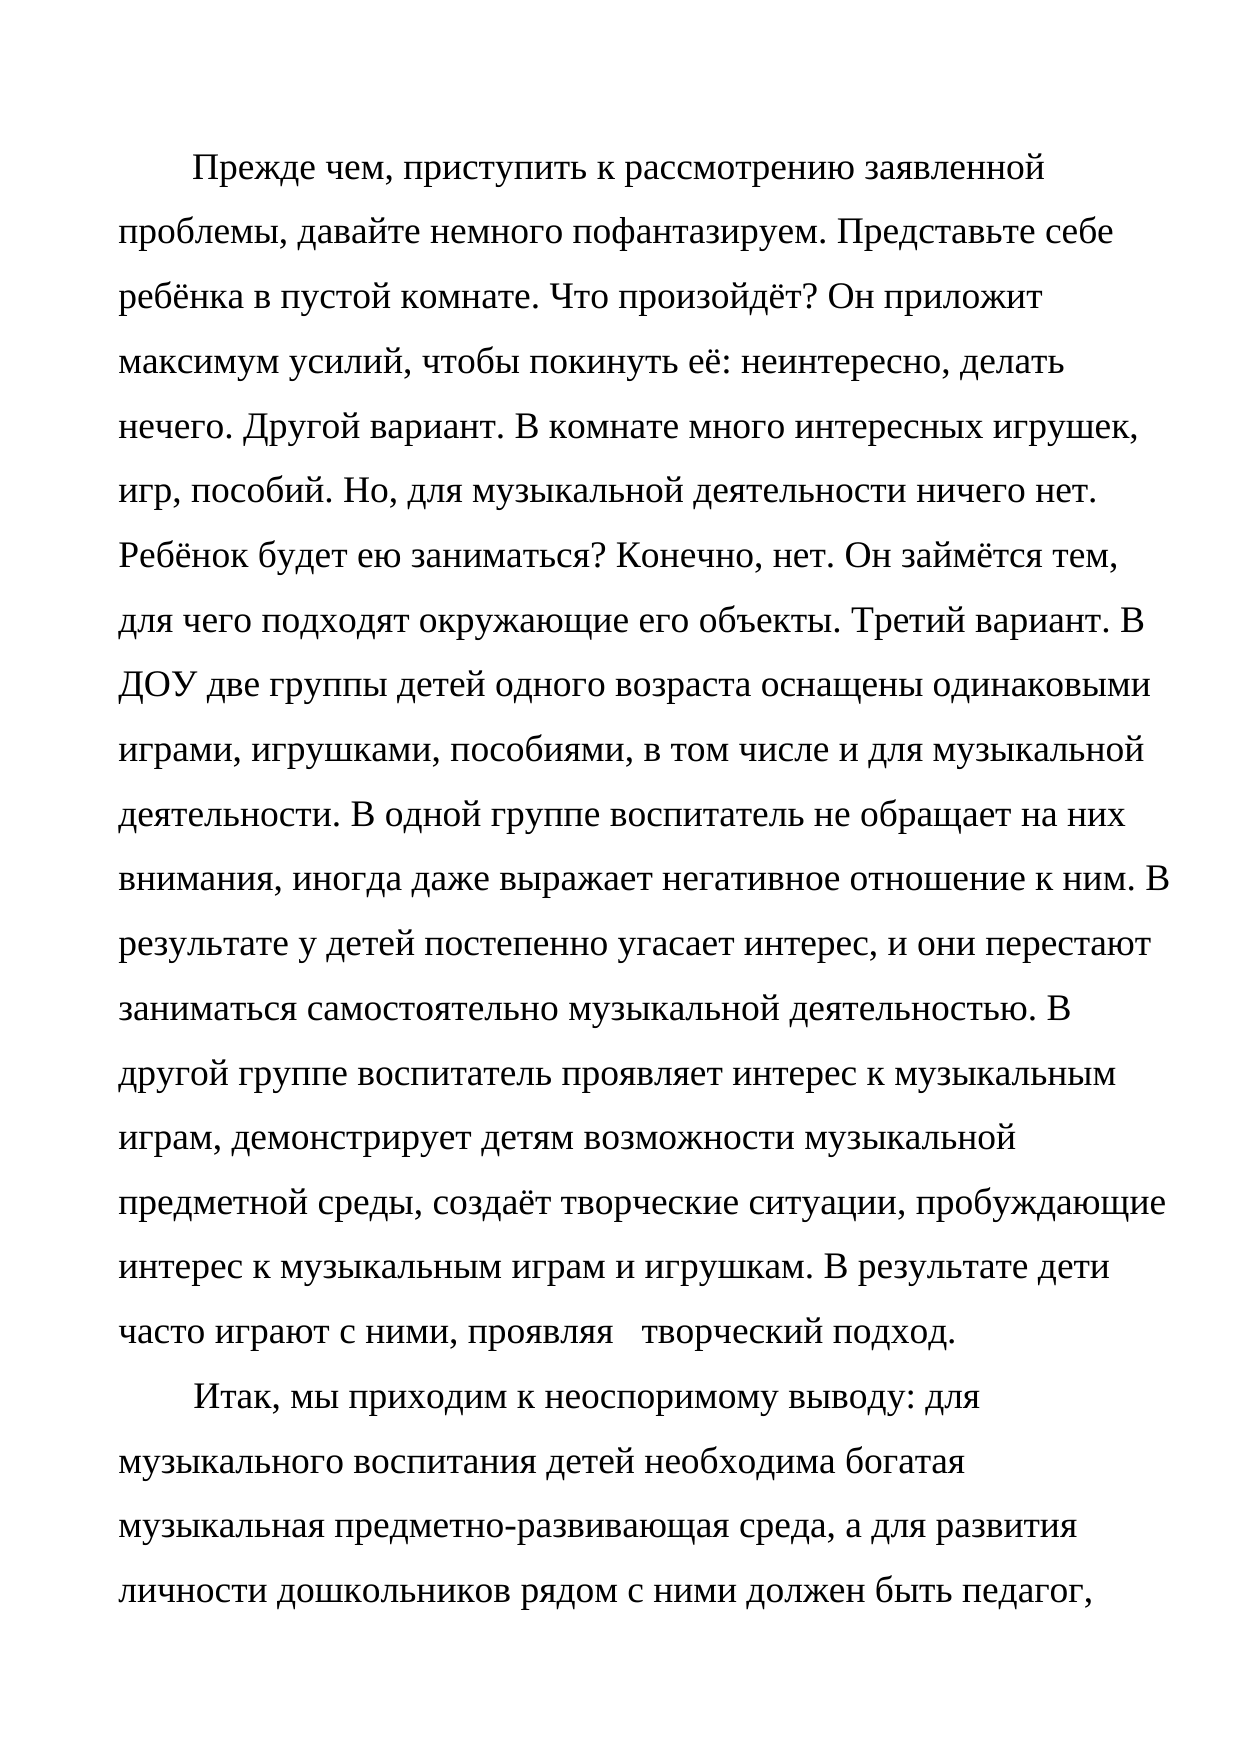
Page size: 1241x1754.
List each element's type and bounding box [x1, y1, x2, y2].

text [118, 144, 1181, 1611]
